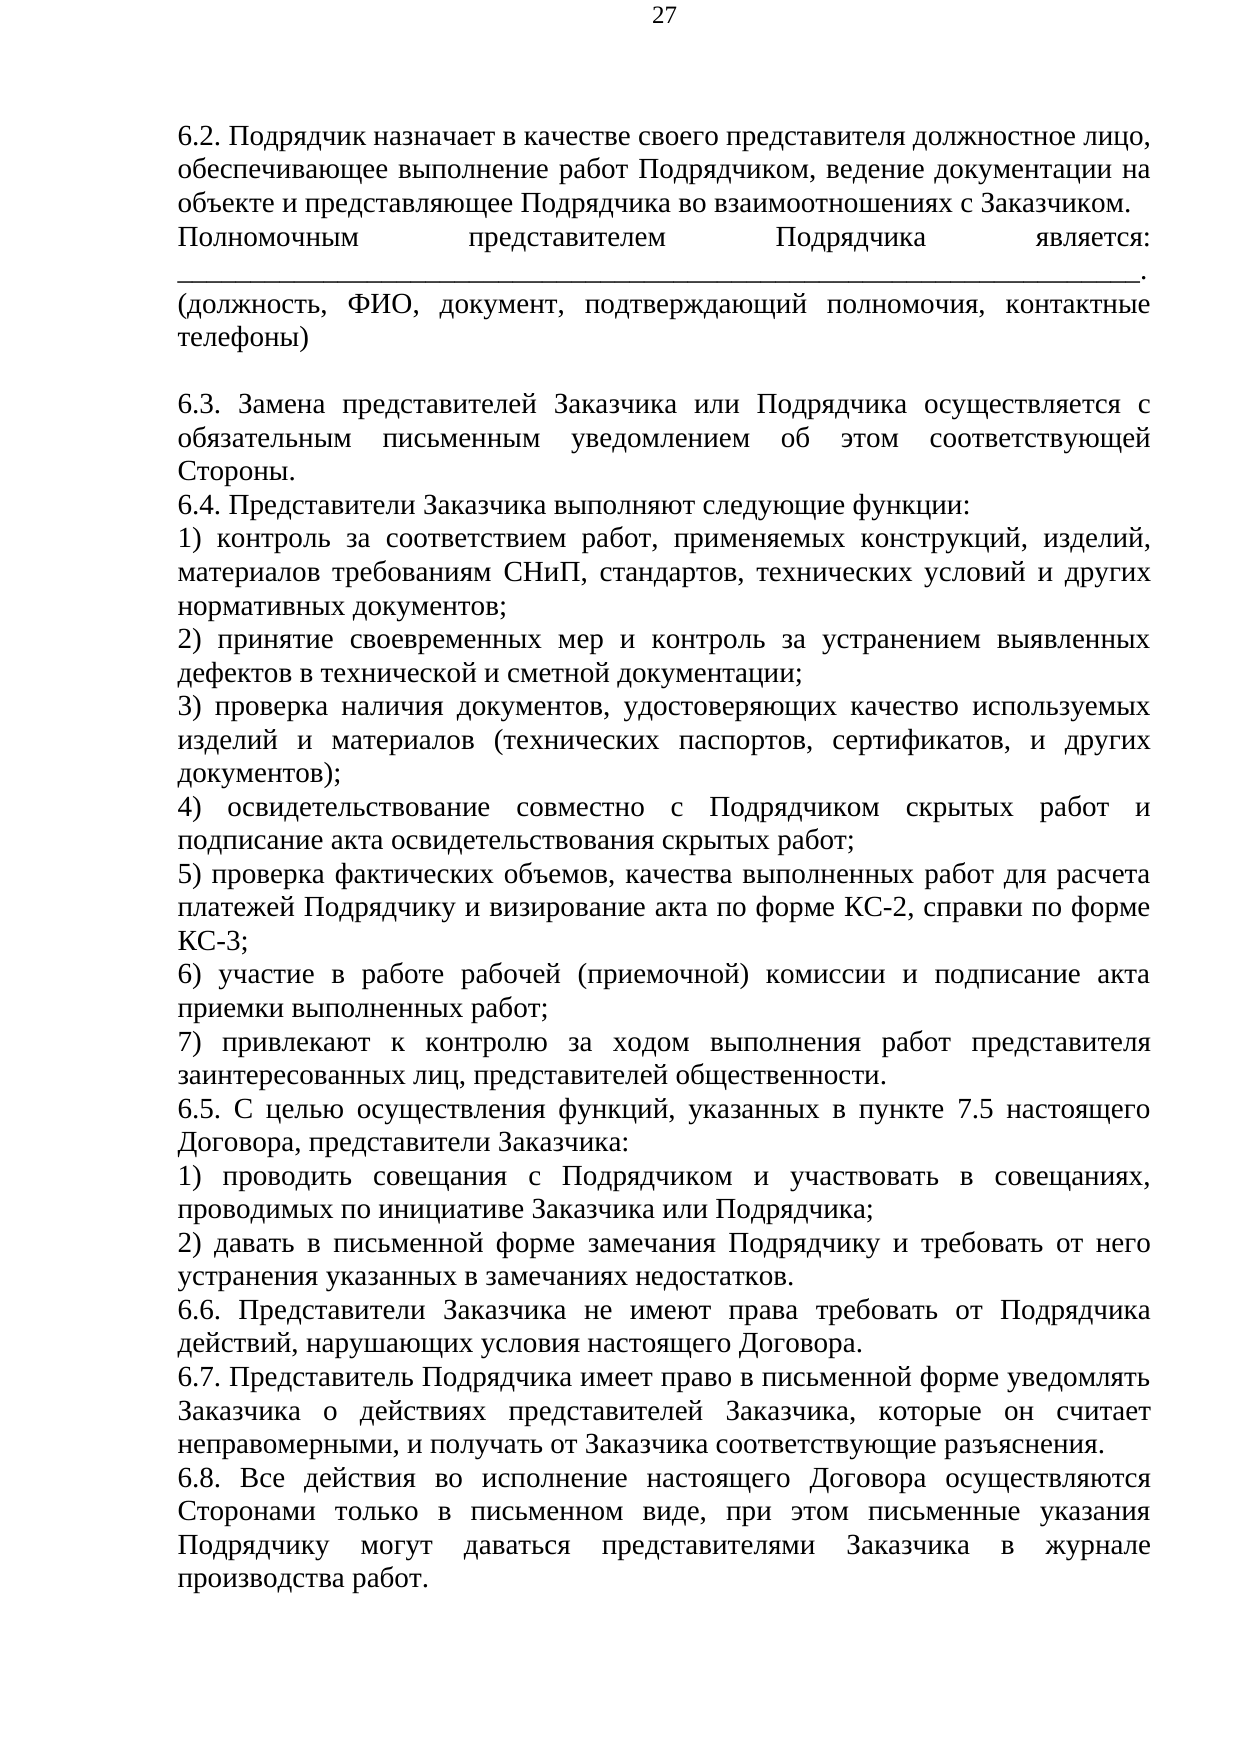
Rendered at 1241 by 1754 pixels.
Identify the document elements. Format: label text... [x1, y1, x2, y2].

text 6.6. Представители Заказчика не имеют права требовать от Подрядчика действий, нарушающих условия настоящего Договора. [177, 1292, 1152, 1359]
text 6.4. Представители Заказчика выполняют следующие функции: [177, 487, 1152, 521]
text 6.7. Представитель Подрядчика имеет право в письменной форме уведомлять Заказчика о действиях представителей Заказчика, которые он считает неправомерными, и получать от Заказчика соответствующие разъяснения. [177, 1359, 1152, 1460]
text (должность, ФИО, документ, подтверждающий полномочия, контактные телефоны) [177, 286, 1152, 353]
text Полномочным представителем Подрядчика является: __________________________________________________________________. [177, 219, 1152, 286]
text 5) проверка фактических объемов, качества выполненных работ для расчета платежей Подрядчику и визирование акта по форме КС-2, справки по форме КС-3; [177, 856, 1152, 957]
text 6.8. Все действия во исполнение настоящего Договора осуществляются Сторонами только в письменном виде, при этом письменные указания Подрядчику могут даваться представителями Заказчика в журнале производства работ. [177, 1460, 1152, 1594]
text 4) освидетельствование совместно с Подрядчиком скрытых работ и подписание акта освидетельствования скрытых работ; [177, 789, 1152, 856]
text 6.2. Подрядчик назначает в качестве своего представителя должностное лицо, обеспечивающее выполнение работ Подрядчиком, ведение документации на объекте и представляющее Подрядчика во взаимоотношениях с Заказчиком. [177, 118, 1152, 219]
text 2) принятие своевременных мер и контроль за устранением выявленных дефектов в технической и сметной документации; [177, 621, 1152, 688]
text 1) контроль за соответствием работ, применяемых конструкций, изделий, материалов требованиям СНиП, стандартов, технических условий и других нормативных документов; [177, 521, 1152, 621]
text 6.5. С целью осуществления функций, указанных в пункте 7.5 настоящего Договора, представители Заказчика: [177, 1091, 1152, 1158]
text 6) участие в работе рабочей (приемочной) комиссии и подписание акта приемки выполненных работ; [177, 957, 1152, 1024]
text 6.3. Замена представителей Заказчика или Подрядчика осуществляется с обязательным письменным уведомлением об этом соответствующей Стороны. [177, 386, 1152, 487]
text 7) привлекают к контролю за ходом выполнения работ представителя заинтересованных лиц, представителей общественности. [177, 1024, 1152, 1091]
text 1) проводить совещания с Подрядчиком и участвовать в совещаниях, проводимых по инициативе Заказчика или Подрядчика; [177, 1158, 1152, 1225]
text 3) проверка наличия документов, удостоверяющих качество используемых изделий и материалов (технических паспортов, сертификатов, и других документов); [177, 688, 1152, 789]
text 2) давать в письменной форме замечания Подрядчику и требовать от него устранения указанных в замечаниях недостатков. [177, 1225, 1152, 1292]
